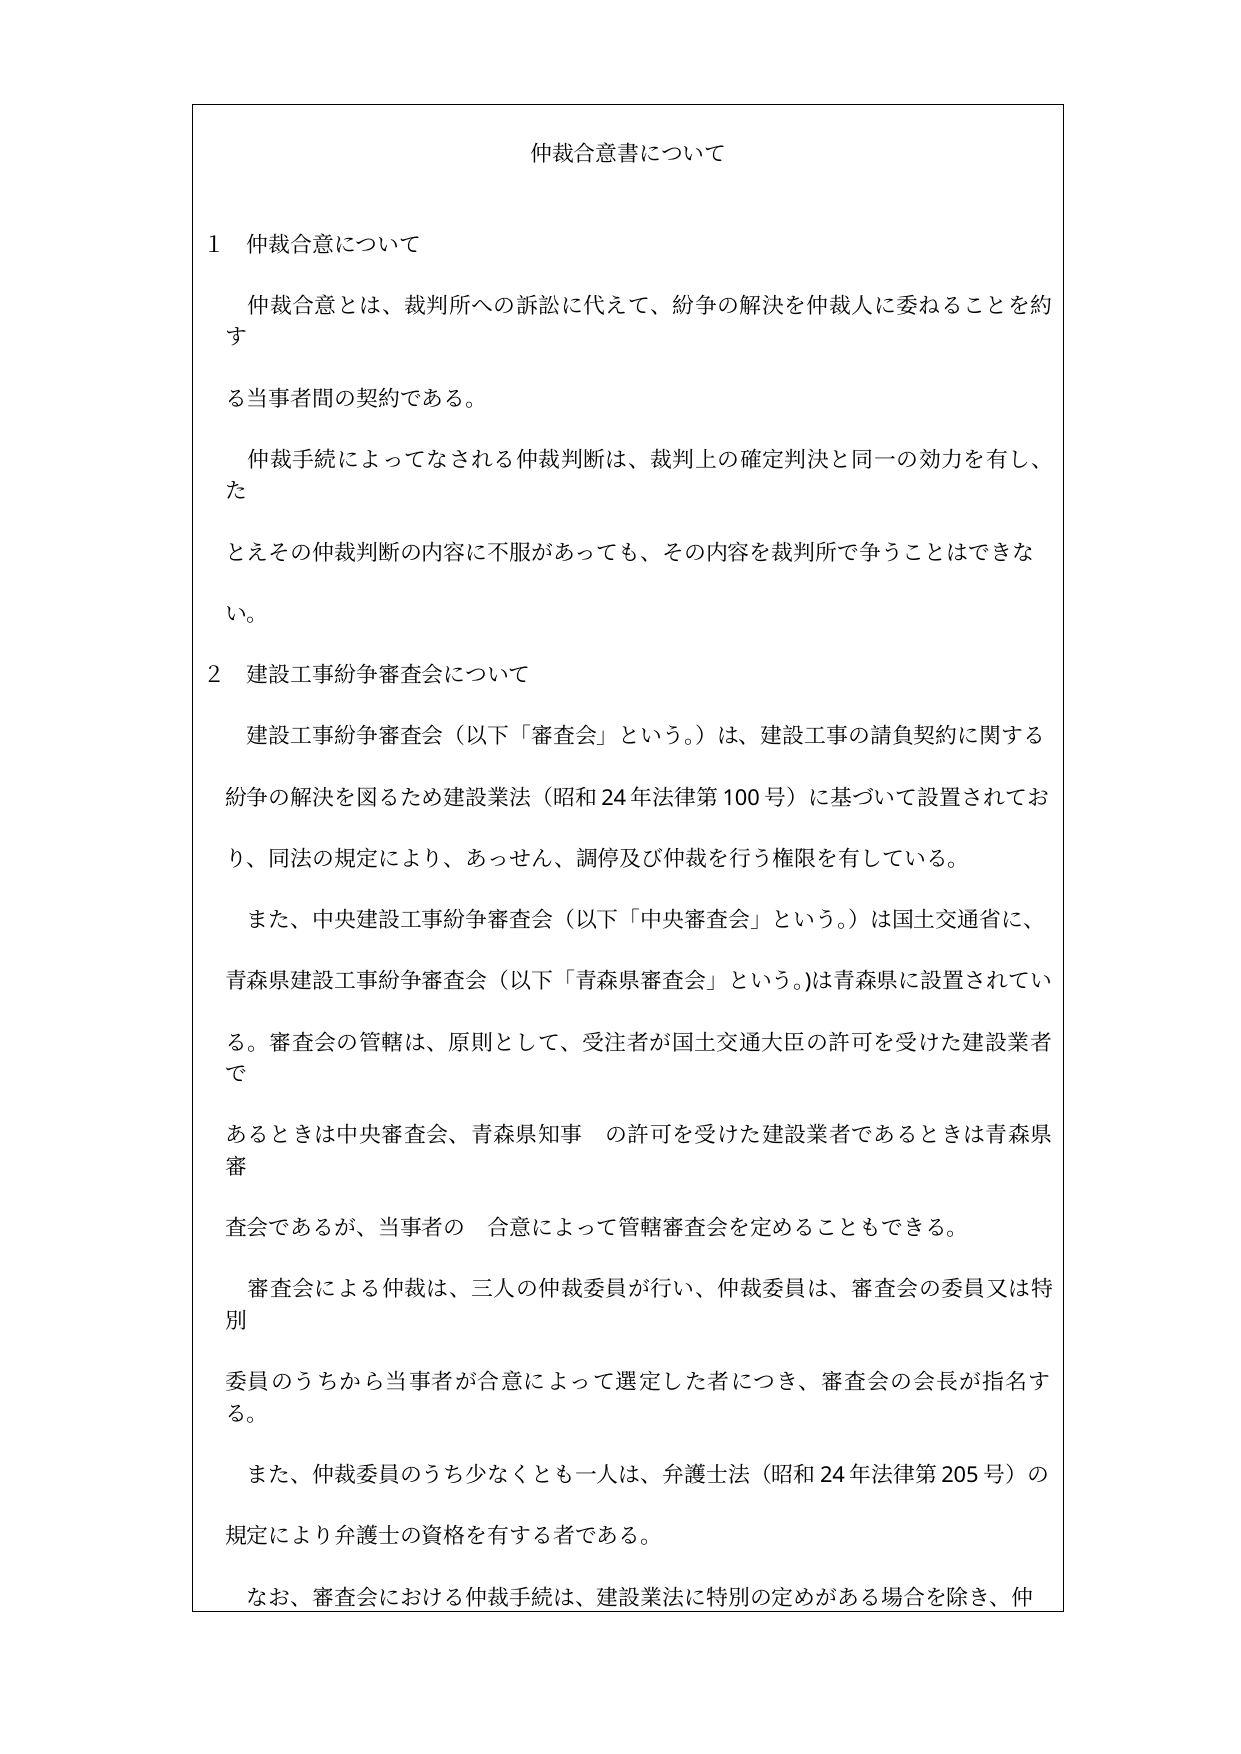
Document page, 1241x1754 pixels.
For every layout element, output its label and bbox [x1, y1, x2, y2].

table_header [193, 105, 1063, 1611]
